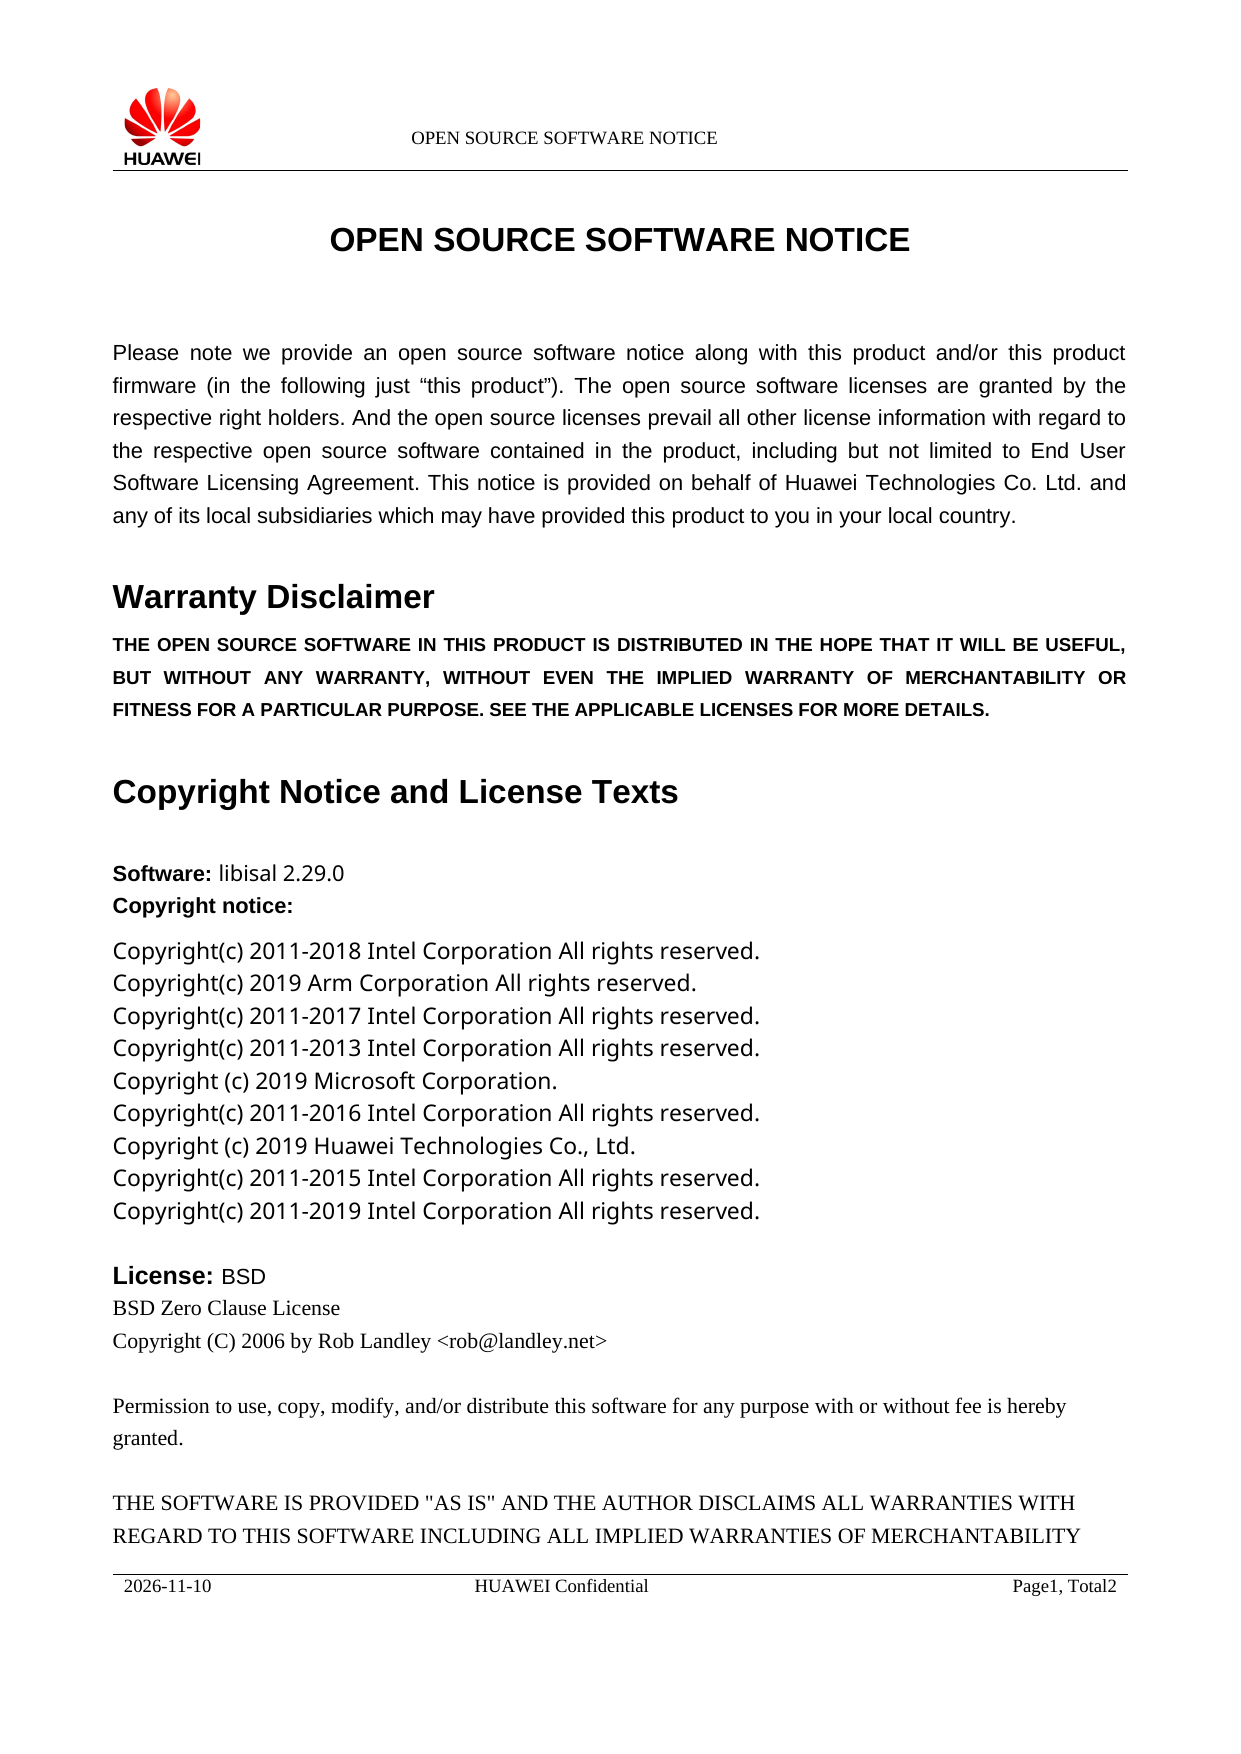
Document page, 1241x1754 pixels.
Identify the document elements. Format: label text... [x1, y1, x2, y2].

text Copyright(c) 2011-2018 Intel Corporation All rights reserved. Copyright(c) 2019 Arm Corporation All rights reserved. Copyright(c) 2011-2017 Intel Corporation All rights reserved. Copyright(c) 2011-2013 Intel Corporation All rights reserved. Copyright (c) 2019 Microsoft Corporation. Copyright(c) 2011-2016 Intel Corporation All rights reserved. Copyright (c) 2019 Huawei Technologies Co., Ltd. Copyright(c) 2011-2015 Intel Corporation All rights reserved. Copyright(c) 2011-2019 Intel Corporation All rights reserved. [112, 934, 1128, 1259]
text License: BSD [112, 1259, 1128, 1291]
text Copyright Notice and License Texts [112, 759, 1128, 824]
picture [124, 88, 201, 165]
text Please note we provide an open source software notice along with this product and/or this product firmware (in the following just “this product”). The open source software licenses are granted by the respective right holders. And the open source licenses prevail all other license information with regard to the respective open source software contained in the product, including but not limited to End User Software Licensing Agreement. This notice is provided on behalf of Huawei Technologies Co. Ltd. and any of its local subsidiaries which may have provided this product to you in your local country. [112, 336, 1128, 531]
text The open source software in this product is distributed in the hope that it will be useful, but WITHOUT ANY WARRANTY, without even the implied warranty of MERCHANTABILITY or FITNESS FOR A PARTICULAR PURPOSE. See the applicable licenses for more details. [112, 629, 1128, 726]
text OPEN SOURCE SOFTWARE NOTICE [112, 206, 1128, 271]
title Software: libisal 2.29.0 [112, 856, 1128, 889]
text Copyright notice: [112, 889, 1128, 921]
text Warranty Disclaimer [112, 564, 1128, 629]
